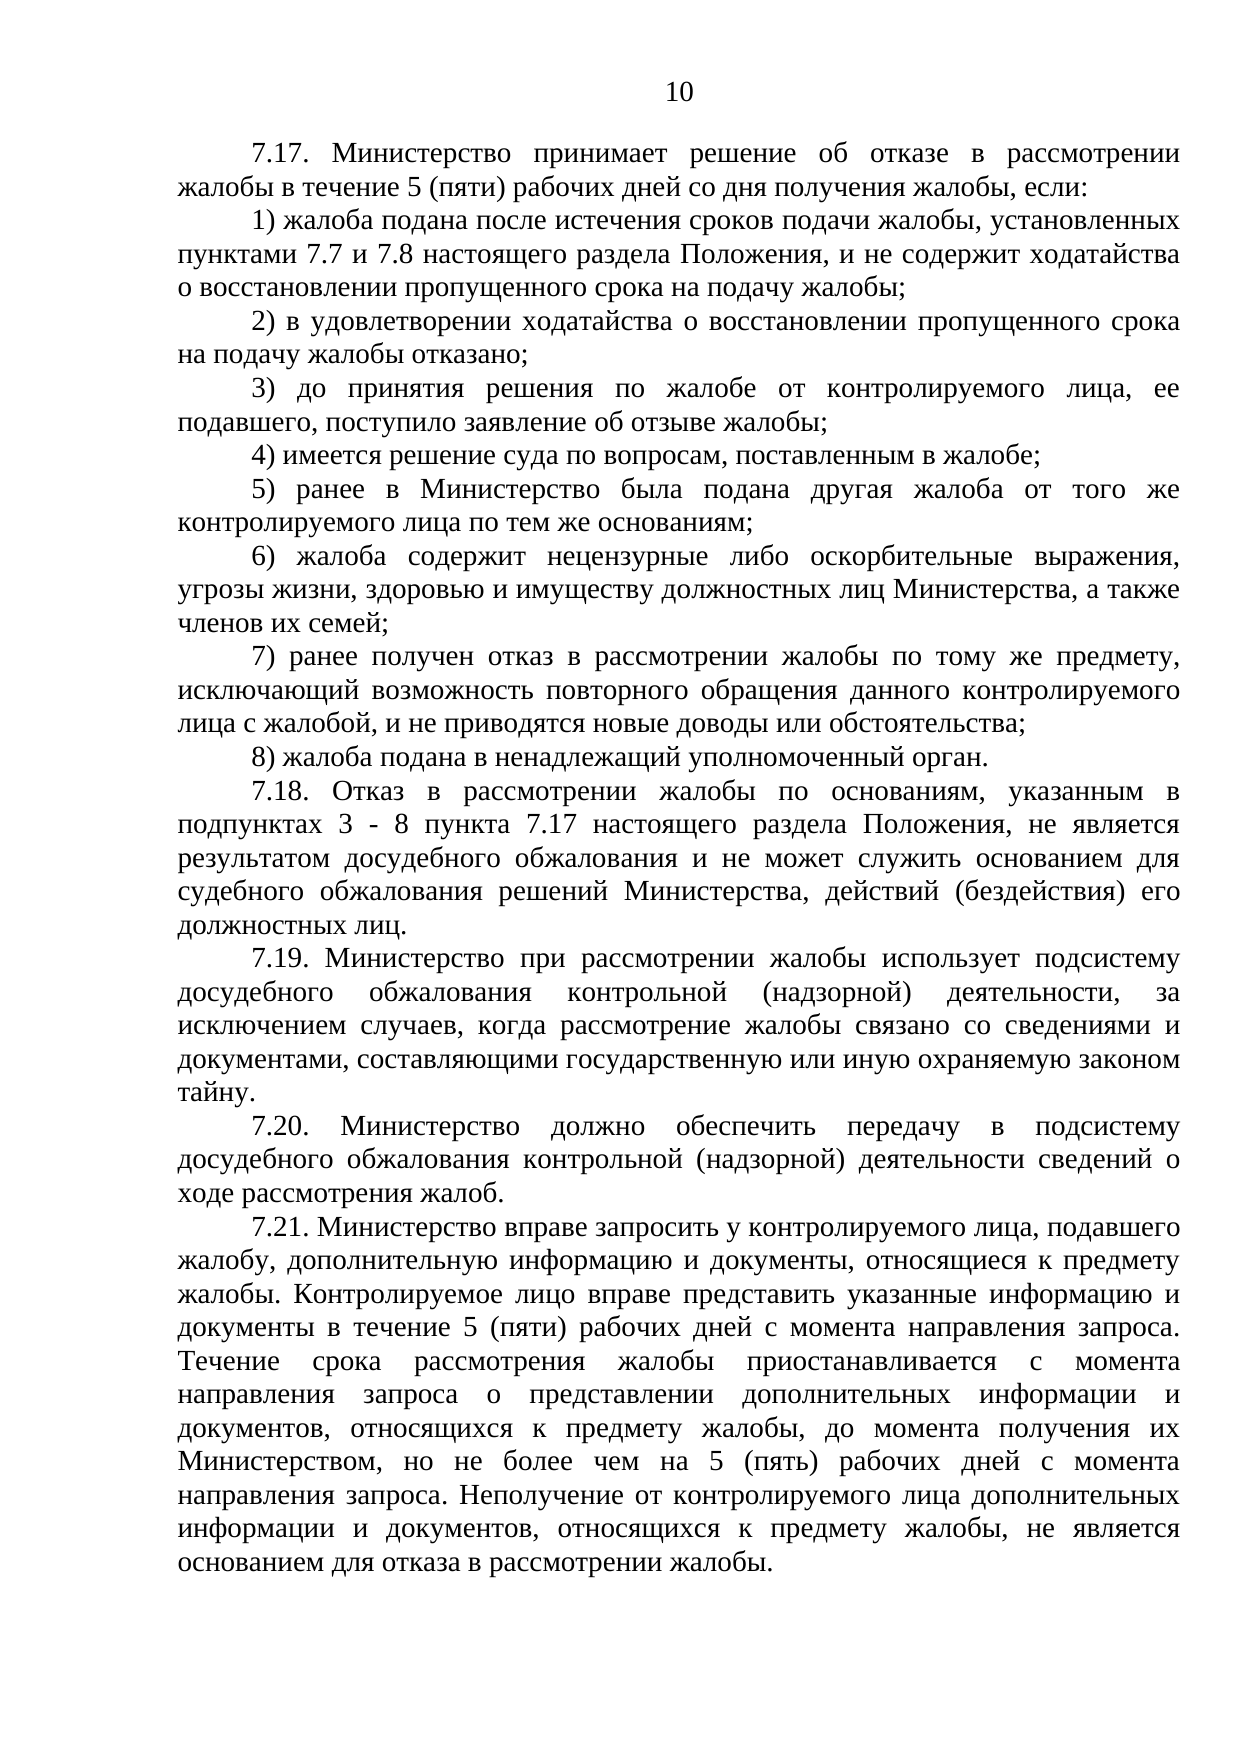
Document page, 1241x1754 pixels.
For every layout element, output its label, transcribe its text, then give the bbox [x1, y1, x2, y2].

text 7.20. Министерство должно обеспечить передачу в подсистему досудебного обжалования контрольной (надзорной) деятельности сведений о ходе рассмотрения жалоб. [177, 1108, 1181, 1209]
text 7.17. Министерство принимает решение об отказе в рассмотрении жалобы в течение 5 (пяти) рабочих дней со дня получения жалобы, если: [177, 135, 1181, 202]
text 5) ранее в Министерство была подана другая жалоба от того же контролируемого лица по тем же основаниям; [177, 471, 1181, 538]
text 4) имеется решение суда по вопросам, поставленным в жалобе; [177, 437, 1181, 471]
text 7.18. Отказ в рассмотрении жалобы по основаниям, указанным в подпунктах 3 - 8 пункта 7.17 настоящего раздела Положения, не является результатом досудебного обжалования и не может служить основанием для судебного обжалования решений Министерства, действий (бездействия) его должностных лиц. [177, 773, 1181, 940]
text 8) жалоба подана в ненадлежащий уполномоченный орган. [177, 739, 1181, 773]
text 2) в удовлетворении ходатайства о восстановлении пропущенного срока на подачу жалобы отказано; [177, 303, 1181, 370]
text 3) до принятия решения по жалобе от контролируемого лица, ее подавшего, поступило заявление об отзыве жалобы; [177, 370, 1181, 437]
text 6) жалоба содержит нецензурные либо оскорбительные выражения, угрозы жизни, здоровью и имуществу должностных лиц Министерства, а также членов их семей; [177, 538, 1181, 638]
text 7) ранее получен отказ в рассмотрении жалобы по тому же предмету, исключающий возможность повторного обращения данного контролируемого лица с жалобой, и не приводятся новые доводы или обстоятельства; [177, 638, 1181, 739]
text 7.21. Министерство вправе запросить у контролируемого лица, подавшего жалобу, дополнительную информацию и документы, относящиеся к предмету жалобы. Контролируемое лицо вправе представить указанные информацию и документы в течение 5 (пяти) рабочих дней с момента направления запроса. Течение срока рассмотрения жалобы приостанавливается с момента направления запроса о представлении дополнительных информации и документов, относящихся к предмету жалобы, до момента получения их Министерством, но не более чем на 5 (пять) рабочих дней с момента направления запроса. Неполучение от контролируемого лица дополнительных информации и документов, относящихся к предмету жалобы, не является основанием для отказа в рассмотрении жалобы. [177, 1209, 1181, 1578]
text 1) жалоба подана после истечения сроков подачи жалобы, установленных пунктами 7.7 и 7.8 настоящего раздела Положения, и не содержит ходатайства о восстановлении пропущенного срока на подачу жалобы; [177, 202, 1181, 303]
text 7.19. Министерство при рассмотрении жалобы использует подсистему досудебного обжалования контрольной (надзорной) деятельности, за исключением случаев, когда рассмотрение жалобы связано со сведениями и документами, составляющими государственную или иную охраняемую законом тайну. [177, 940, 1181, 1108]
